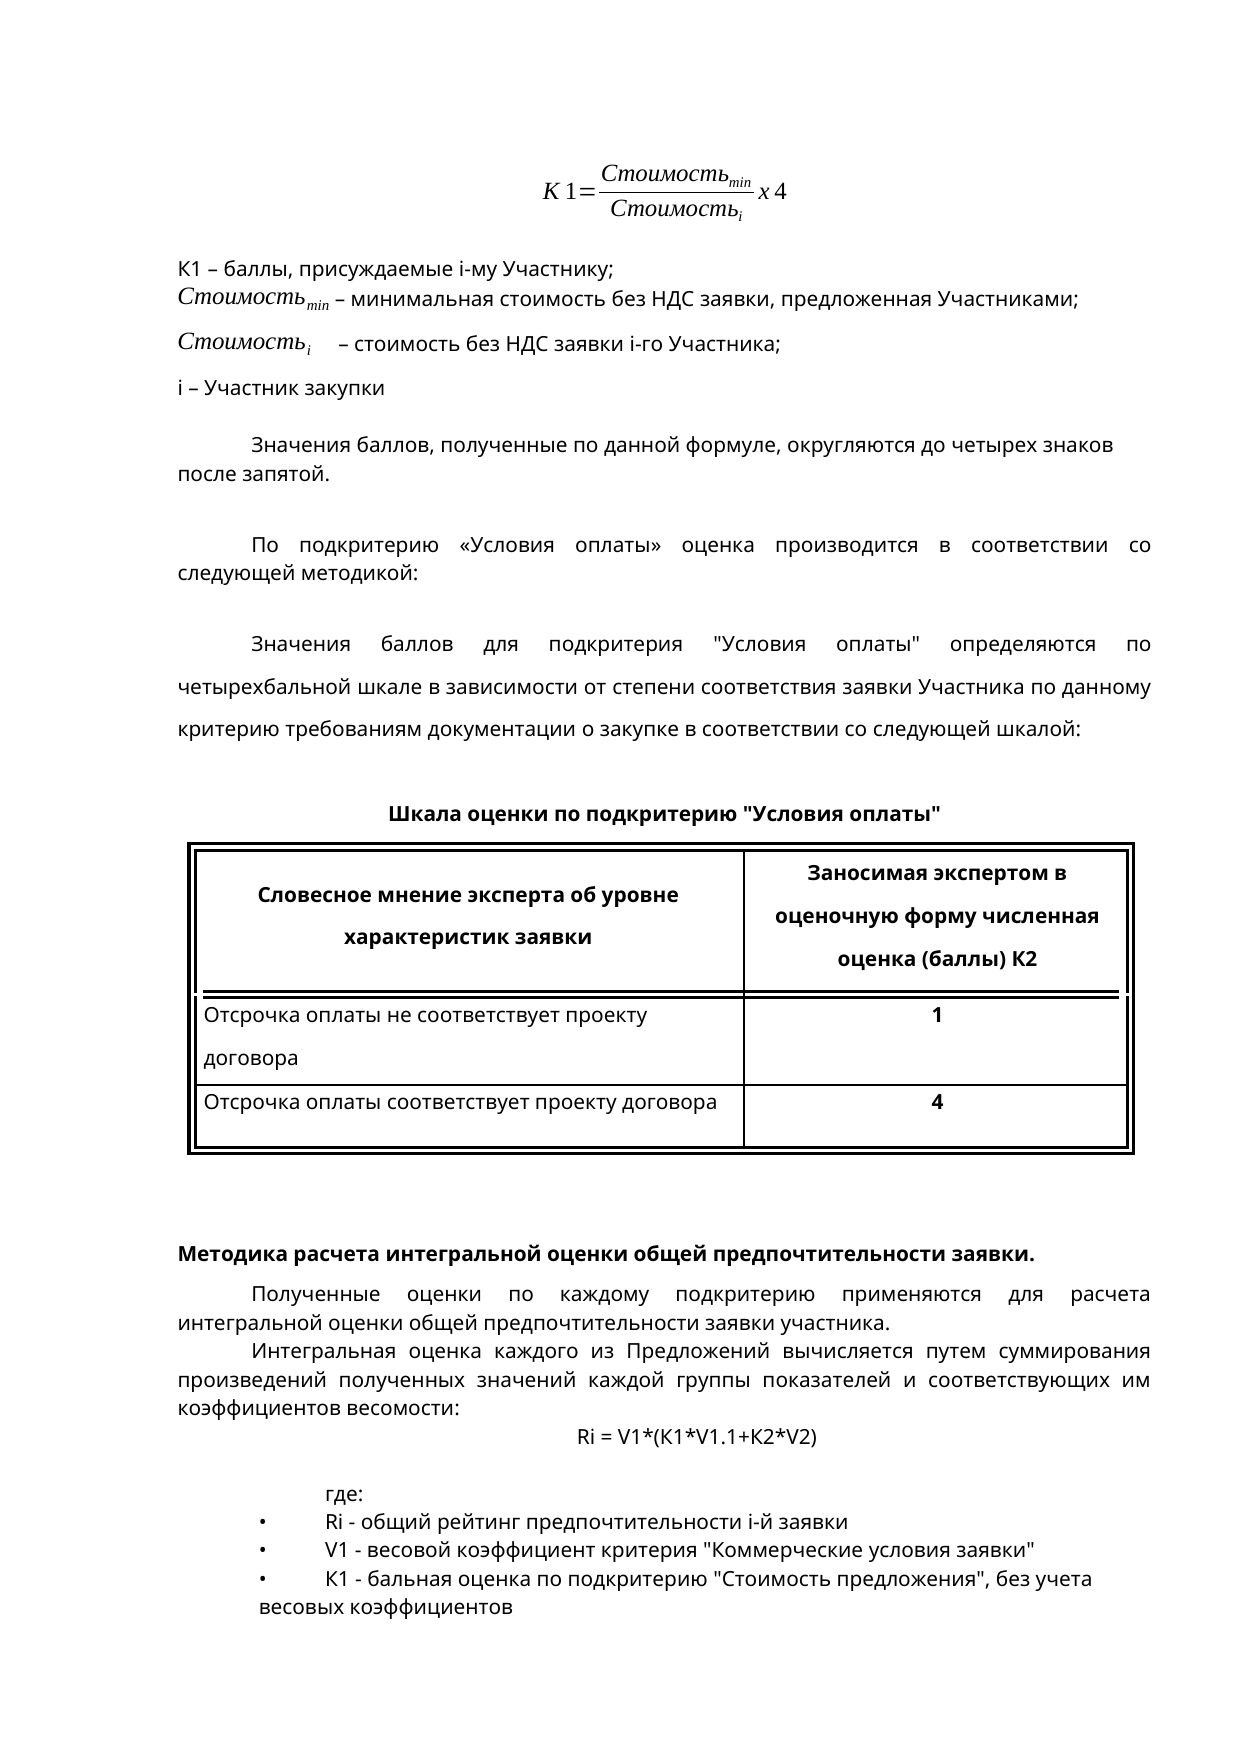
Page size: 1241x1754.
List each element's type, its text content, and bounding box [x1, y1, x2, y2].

table_cell Отсрочка оплаты не соответствует проекту договора [192, 990, 743, 1084]
text Ri = V1*(К1*V1.1+К2*V2) [258, 1422, 1135, 1450]
table_cell Отсрочка оплаты соответствует проекту договора [197, 1086, 743, 1146]
text Полученные оценки по каждому подкритерию применяются для расчета интегральной оценки общей предпочтительности заявки участника. [177, 1279, 1152, 1336]
text Шкала оценки по подкритерию "Условия оплаты" [177, 799, 1152, 828]
text • К1 - бальная оценка по подкритерию "Стоимость предложения", без учета весовых коэффициентов [258, 1564, 1135, 1621]
table_cell 4 [745, 1086, 1126, 1146]
table_cell 1 [745, 990, 1130, 1084]
text К1 – баллы, присуждаемые i-му Участнику; [177, 254, 1152, 282]
text – минимальная стоимость без НДС заявки, предложенная Участниками; [177, 282, 1152, 314]
text Методика расчета интегральной оценки общей предпочтительности заявки. [177, 1239, 1152, 1267]
text i – Участник закупки [177, 373, 1152, 402]
text где: [258, 1479, 1135, 1507]
table_header Словесное мнение эксперта об уровне характеристик заявки [192, 845, 744, 990]
text • V1 - весовой коэффициент критерия "Коммерческие условия заявки" [258, 1536, 1135, 1564]
text Значения баллов, полученные по данной формуле, округляются до четырех знаков после запятой. [177, 430, 1152, 487]
table_header Заносимая экспертом в оценочную форму численная оценка (баллы) К2 [744, 845, 1130, 990]
text По подкритерию «Условия оплаты» оценка производится в соответствии со следующей методикой: [177, 530, 1152, 587]
text Значения баллов для подкритерия "Условия оплаты" определяются по четырехбальной шкале в зависимости от степени соответствия заявки Участника по данному критерию требованиям документации о закупке в соответствии со следующей шкалой: [177, 629, 1152, 743]
text • Ri - общий рейтинг предпочтительности i-й заявки [258, 1507, 1135, 1536]
text – стоимость без НДС заявки i-го Участника; [177, 328, 1152, 359]
text Интегральная оценка каждого из Предложений вычисляется путем суммирования произведений полученных значений каждой группы показателей и соответствующих им коэффициентов весомости: [177, 1336, 1152, 1422]
